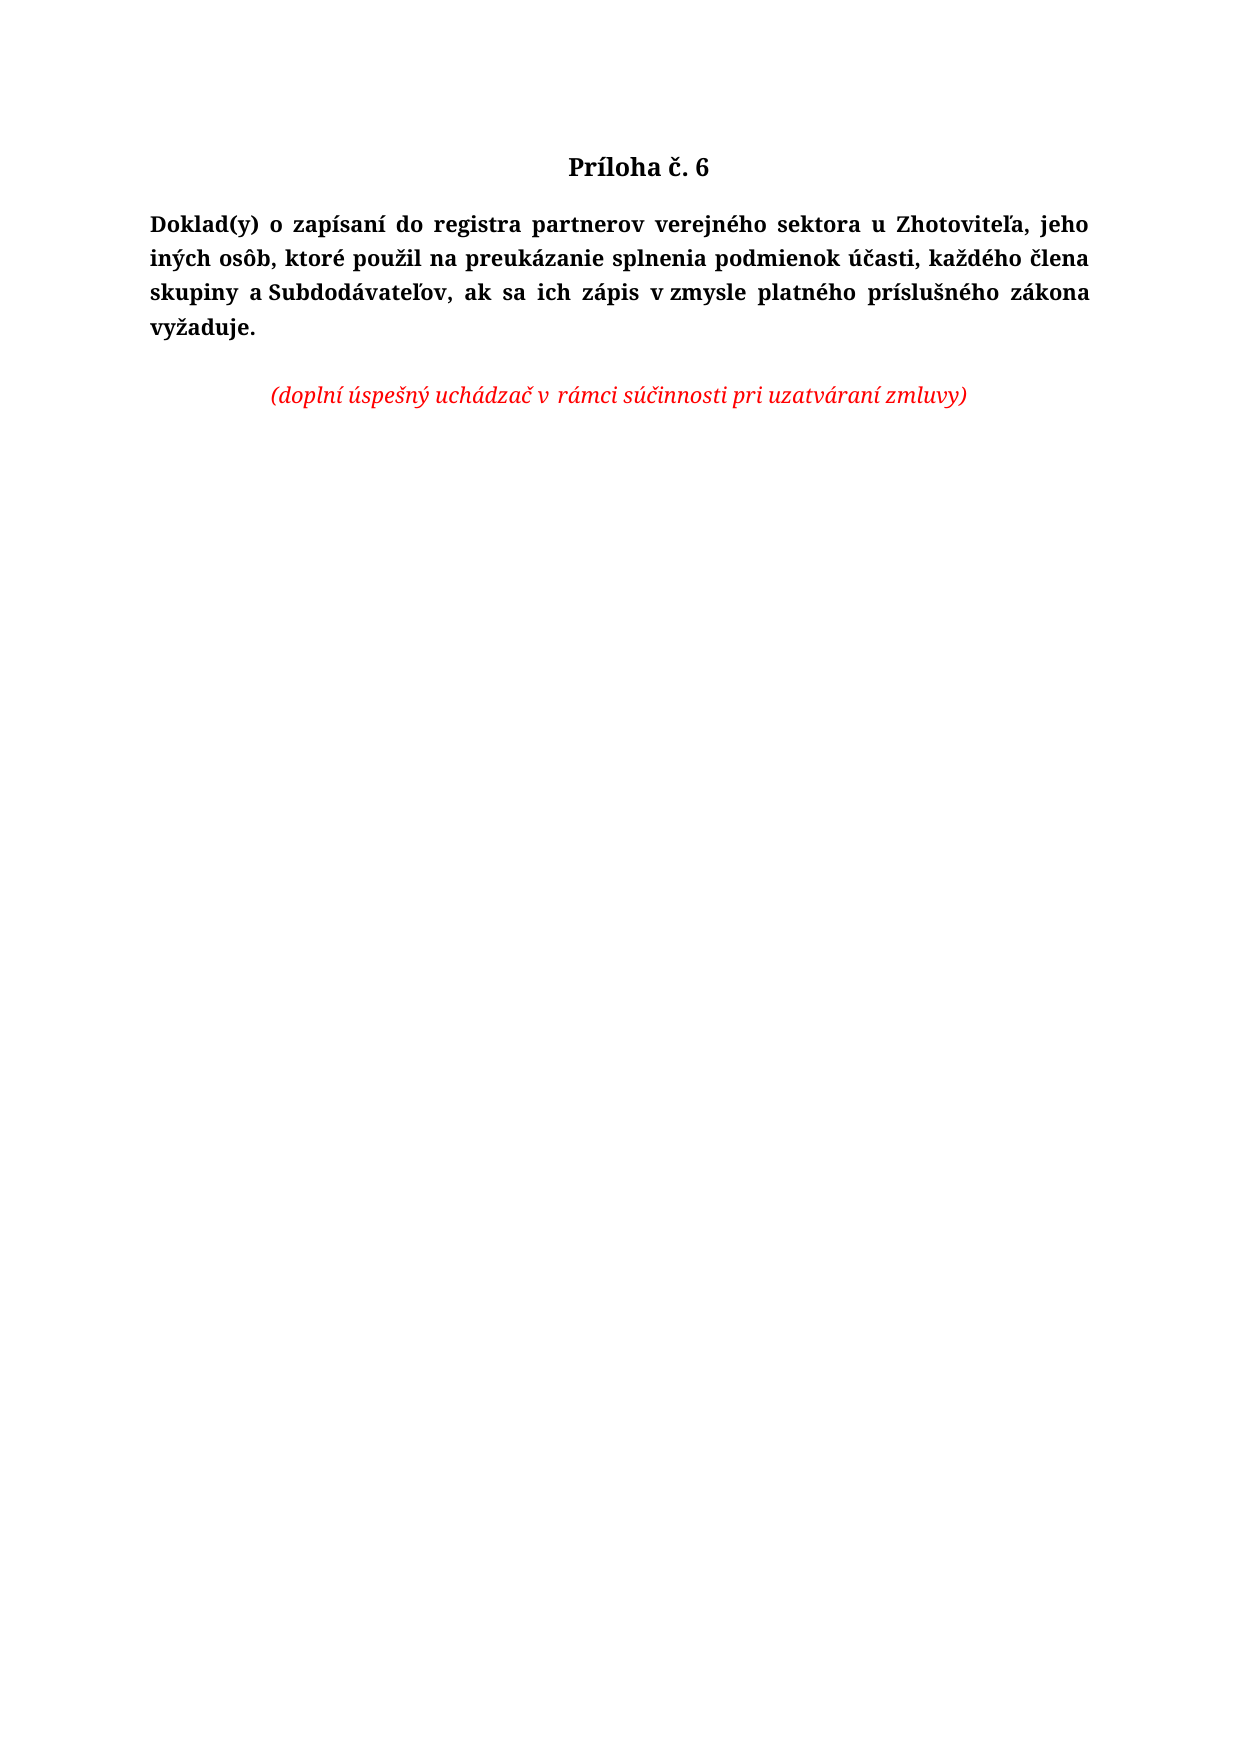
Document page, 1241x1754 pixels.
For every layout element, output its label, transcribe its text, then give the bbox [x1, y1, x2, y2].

text Doklad(y) o zapísaní do registra partnerov verejného sektora u Zhotoviteľa, jeho iných osôb, ktoré použil na preukázanie splnenia podmienok účasti, každého člena skupiny a Subdodávateľov, ak sa ich zápis v zmysle platného príslušného zákona vyžaduje. [150, 209, 1090, 341]
text Príloha č. 6 [187, 150, 1090, 184]
text (doplní úspešný uchádzač v rámci súčinnosti pri uzatváraní zmluvy) [150, 380, 1090, 410]
